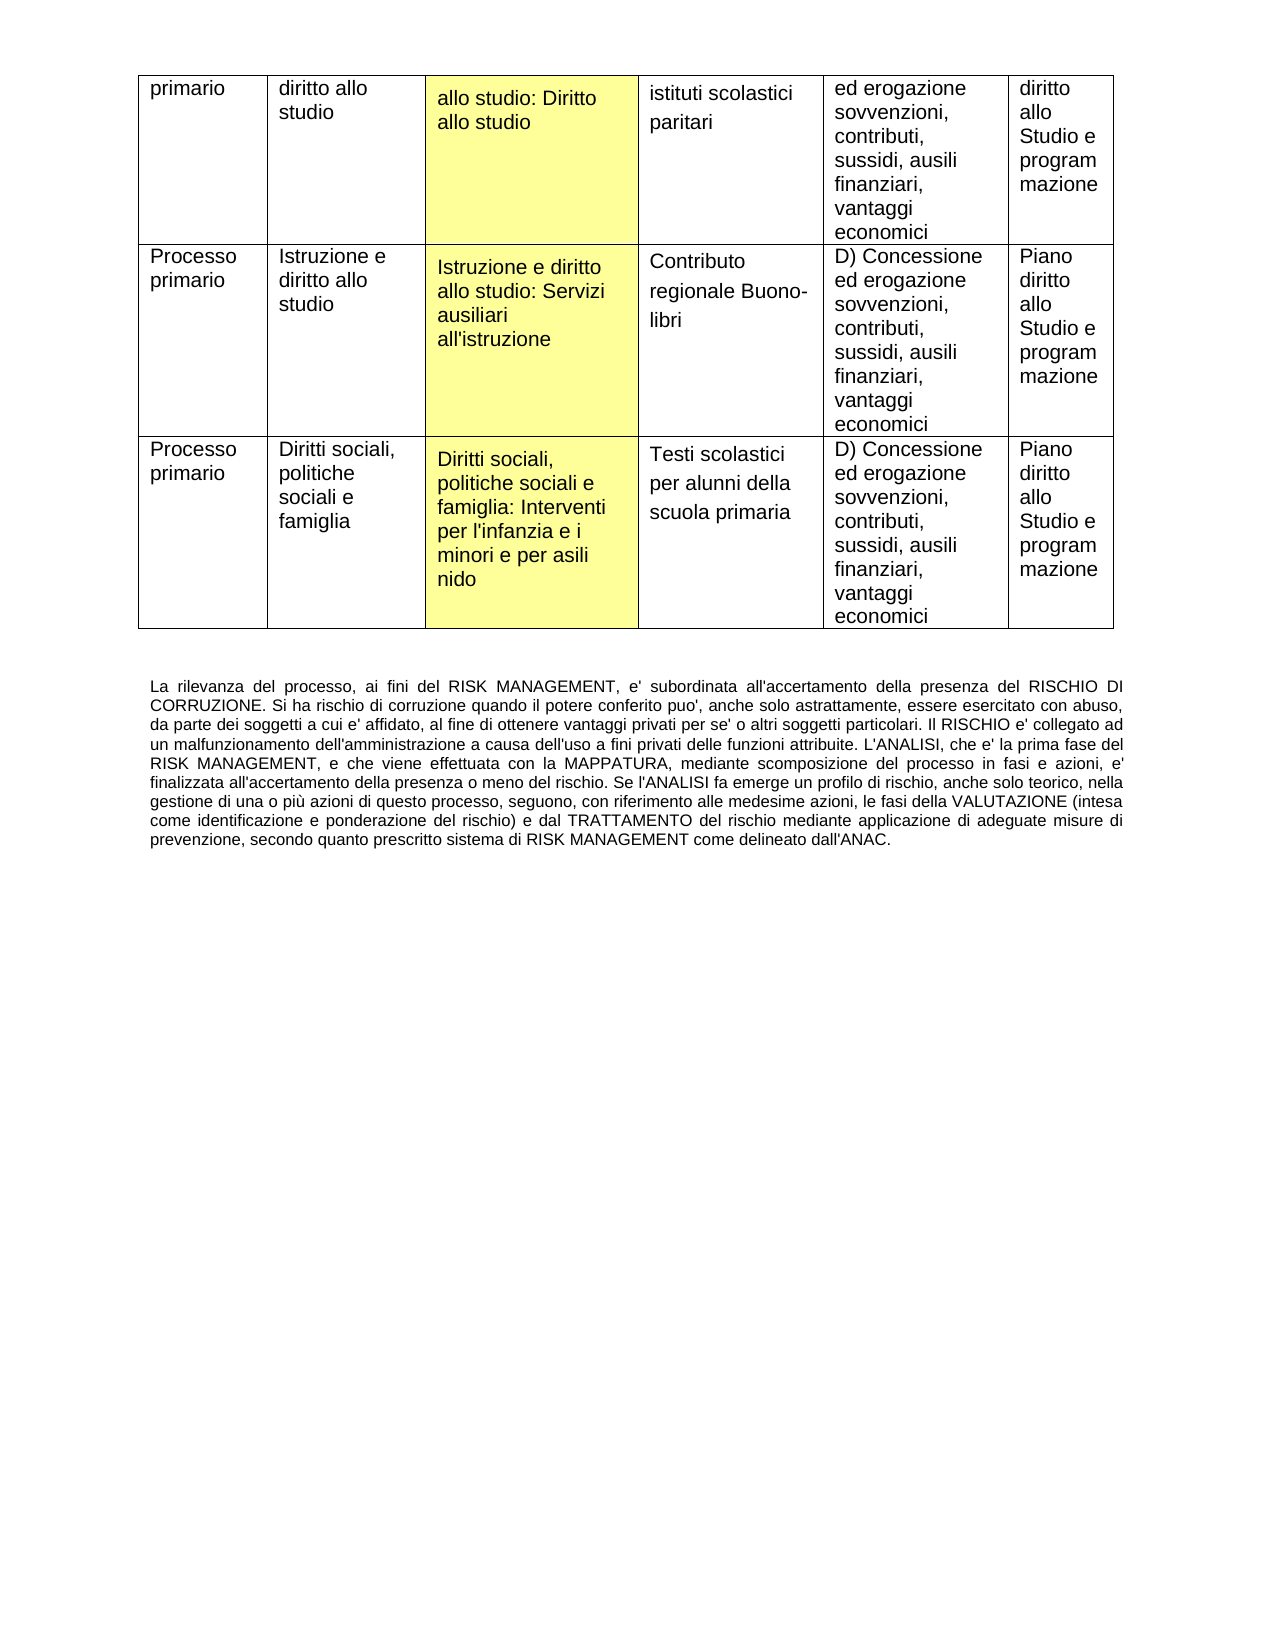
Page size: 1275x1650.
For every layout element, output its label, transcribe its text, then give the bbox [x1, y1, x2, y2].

table_cell Istruzione e diritto allo studio: Servizi ausiliari all'istruzione [426, 245, 638, 436]
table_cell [824, 76, 1008, 243]
table_cell Istruzione e diritto allo studio [268, 245, 425, 436]
table_cell Testi scolastici per alunni della scuola primaria [639, 437, 823, 628]
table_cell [639, 76, 823, 243]
table_cell D) Concessione ed erogazione sovvenzioni, contributi, sussidi, ausili finanziari, vantaggi economici [824, 245, 1008, 436]
table_cell Processo primario [139, 76, 267, 243]
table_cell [426, 76, 638, 243]
table_cell Processo primario [139, 245, 267, 436]
table_cell Diritti sociali, politiche sociali e famiglia [268, 437, 425, 628]
table_cell Diritti sociali, politiche sociali e famiglia: Interventi per l'infanzia e i minori e per asili nido [426, 437, 638, 628]
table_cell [1009, 76, 1113, 243]
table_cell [268, 76, 425, 243]
table_cell D) Concessione ed erogazione sovvenzioni, contributi, sussidi, ausili finanziari, vantaggi economici [824, 437, 1008, 628]
table_cell Contributo regionale Buono-libri [639, 245, 823, 436]
table_cell Processo primario [139, 437, 267, 628]
table_cell Piano diritto allo Studio e programmazione [1009, 437, 1113, 628]
table_cell Piano diritto allo Studio e programmazione [1009, 245, 1113, 436]
text La rilevanza del processo, ai fini del RISK MANAGEMENT, e' subordinata all'accertamento della presenza del RISCHIO DI CORRUZIONE. Si ha rischio di corruzione quando il potere conferito puo', anche solo astrattamente, essere esercitato con abuso, da parte dei soggetti a cui e' affidato, al fine di ottenere vantaggi privati per se' o altri soggetti particolari. Il RISCHIO e' collegato ad un malfunzionamento dell'amministrazione a causa dell'uso a fini privati delle funzioni attribuite. L'ANALISI, che e' la prima fase del RISK MANAGEMENT, e che viene effettuata con la MAPPATURA, mediante scomposizione del processo in fasi e azioni, e' finalizzata all'accertamento della presenza o meno del rischio. Se l'ANALISI fa emerge un profilo di rischio, anche solo teorico, nella gestione di una o più azioni di questo processo, seguono, con riferimento alle medesime azioni, le fasi della VALUTAZIONE (intesa come identificazione e ponderazione del rischio) e dal TRATTAMENTO del rischio mediante applicazione di adeguate misure di prevenzione, secondo quanto prescritto sistema di RISK MANAGEMENT come delineato dall'ANAC. [150, 677, 1125, 849]
